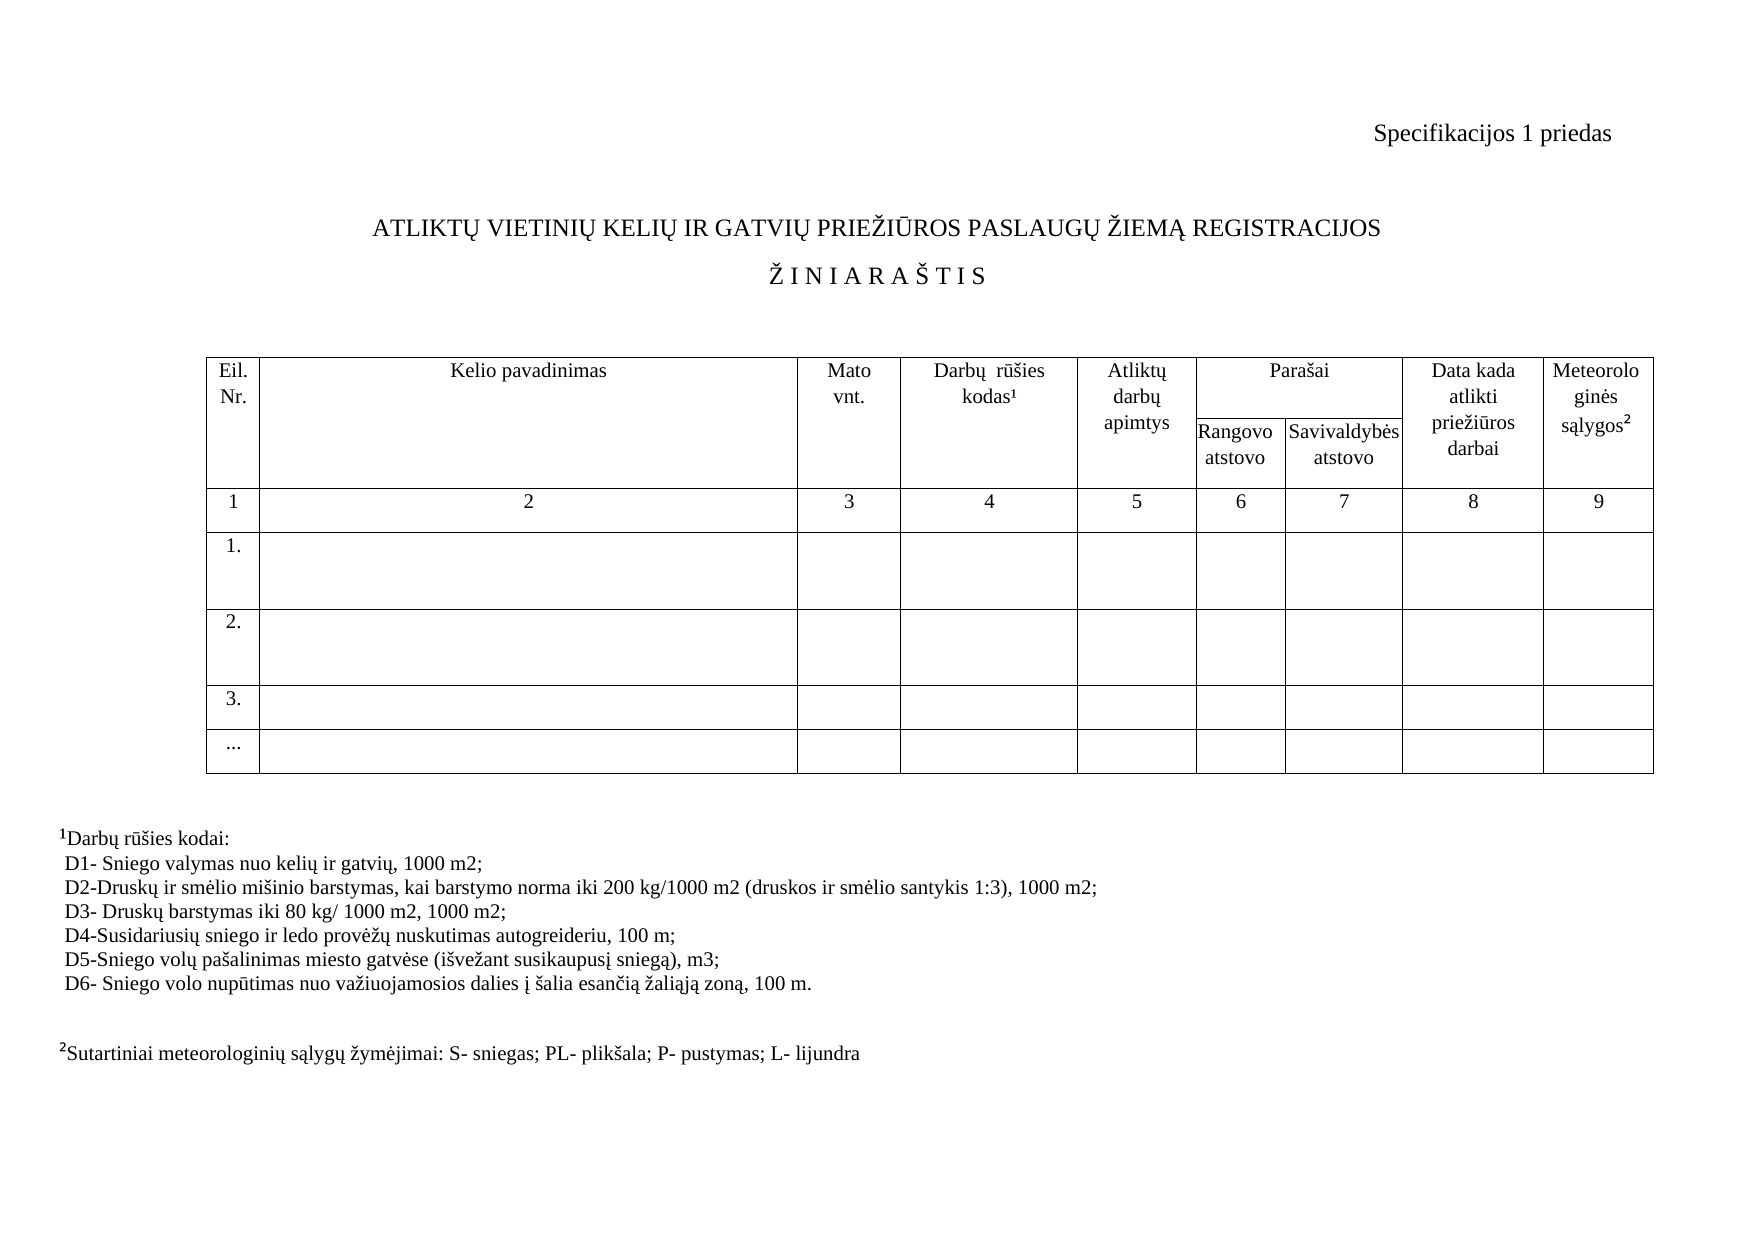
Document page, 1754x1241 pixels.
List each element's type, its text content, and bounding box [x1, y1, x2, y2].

text ATLIKTŲ VIETINIŲ KELIŲ IR GATVIŲ PRIEŽIŪROS PASLAUGŲ ŽIEMĄ REGISTRACIJOS [59, 213, 1695, 242]
text ¹Darbų rūšies kodai: [59, 822, 1695, 851]
text D4-Susidariusių sniego ir ledo provėžų nuskutimas autogreideriu, 100 m; [59, 923, 1695, 947]
table_header Meteorologinės sąlygos² [1544, 358, 1653, 488]
table_cell 2. [207, 610, 259, 685]
table_cell [798, 610, 900, 685]
table_header Atliktų darbų apimtys [1078, 358, 1196, 488]
table_cell [798, 730, 900, 773]
table_cell Savivaldybės atstovo [1286, 419, 1402, 488]
table_cell [1286, 686, 1402, 729]
table_cell [260, 686, 797, 729]
table_cell 3 [798, 489, 900, 532]
table_header Data kada atlikti priežiūros darbai [1403, 358, 1543, 488]
text D1- Sniego valymas nuo kelių ir gatvių, 1000 m2; [59, 851, 1695, 875]
table_cell [1286, 533, 1402, 608]
table_cell [901, 610, 1077, 685]
table_header Darbų rūšies kodas¹ [901, 358, 1077, 488]
table_cell ... [207, 730, 259, 773]
text Specifikacijos 1 priedas [59, 118, 1695, 147]
table_cell Rangovo atstovo [1197, 419, 1285, 488]
table_cell 9 [1544, 489, 1653, 532]
table_header Parašai [1197, 358, 1402, 418]
text ²Sutartiniai meteorologinių sąlygų žymėjimai: S- sniegas; PL- plikšala; P- pustymas; L- lijundra [59, 1038, 1695, 1066]
table_cell [1286, 730, 1402, 773]
table_cell [901, 686, 1077, 729]
table_cell [1403, 533, 1543, 608]
table_cell [1078, 686, 1196, 729]
table_cell 1 [207, 489, 259, 532]
table_cell [798, 533, 900, 608]
table_cell [901, 730, 1077, 773]
text D6- Sniego volo nupūtimas nuo važiuojamosios dalies į šalia esančią žaliąją zoną, 100 m. [59, 971, 1695, 995]
table_cell [1197, 610, 1285, 685]
table_cell 2 [260, 489, 797, 532]
table_cell [1403, 686, 1543, 729]
table_cell [1403, 730, 1543, 773]
table_cell [260, 533, 797, 608]
table_cell 7 [1286, 489, 1402, 532]
table_cell [1078, 610, 1196, 685]
table_cell [1403, 610, 1543, 685]
table_cell 6 [1197, 489, 1285, 532]
table_cell [1078, 730, 1196, 773]
table_cell 8 [1403, 489, 1543, 532]
table_cell 1. [207, 533, 259, 608]
table_cell [260, 730, 797, 773]
table_cell [1197, 686, 1285, 729]
table_cell [1286, 610, 1402, 685]
table_header Eil. Nr. [207, 358, 259, 488]
table_cell [901, 533, 1077, 608]
table_cell [1197, 533, 1285, 608]
table_cell [1544, 686, 1653, 729]
table_cell 5 [1078, 489, 1196, 532]
table_cell [798, 686, 900, 729]
text Ž I N I A R A Š T I S [59, 261, 1695, 290]
table_cell [1544, 610, 1653, 685]
table_cell [1544, 533, 1653, 608]
table_cell [1078, 533, 1196, 608]
table_cell [260, 610, 797, 685]
table_cell [1544, 730, 1653, 773]
text D5-Sniego volų pašalinimas miesto gatvėse (išvežant susikaupusį sniegą), m3; [59, 947, 1695, 971]
text D3- Druskų barstymas iki 80 kg/ 1000 m2, 1000 m2; [59, 899, 1695, 923]
table_cell [1197, 730, 1285, 773]
text D2-Druskų ir smėlio mišinio barstymas, kai barstymo norma iki 200 kg/1000 m2 (druskos ir smėlio santykis 1:3), 1000 m2; [59, 875, 1695, 899]
table_cell 4 [901, 489, 1077, 532]
table_header Mato vnt. [798, 358, 900, 488]
table_header Kelio pavadinimas [260, 358, 797, 488]
table_cell 3. [207, 686, 259, 729]
